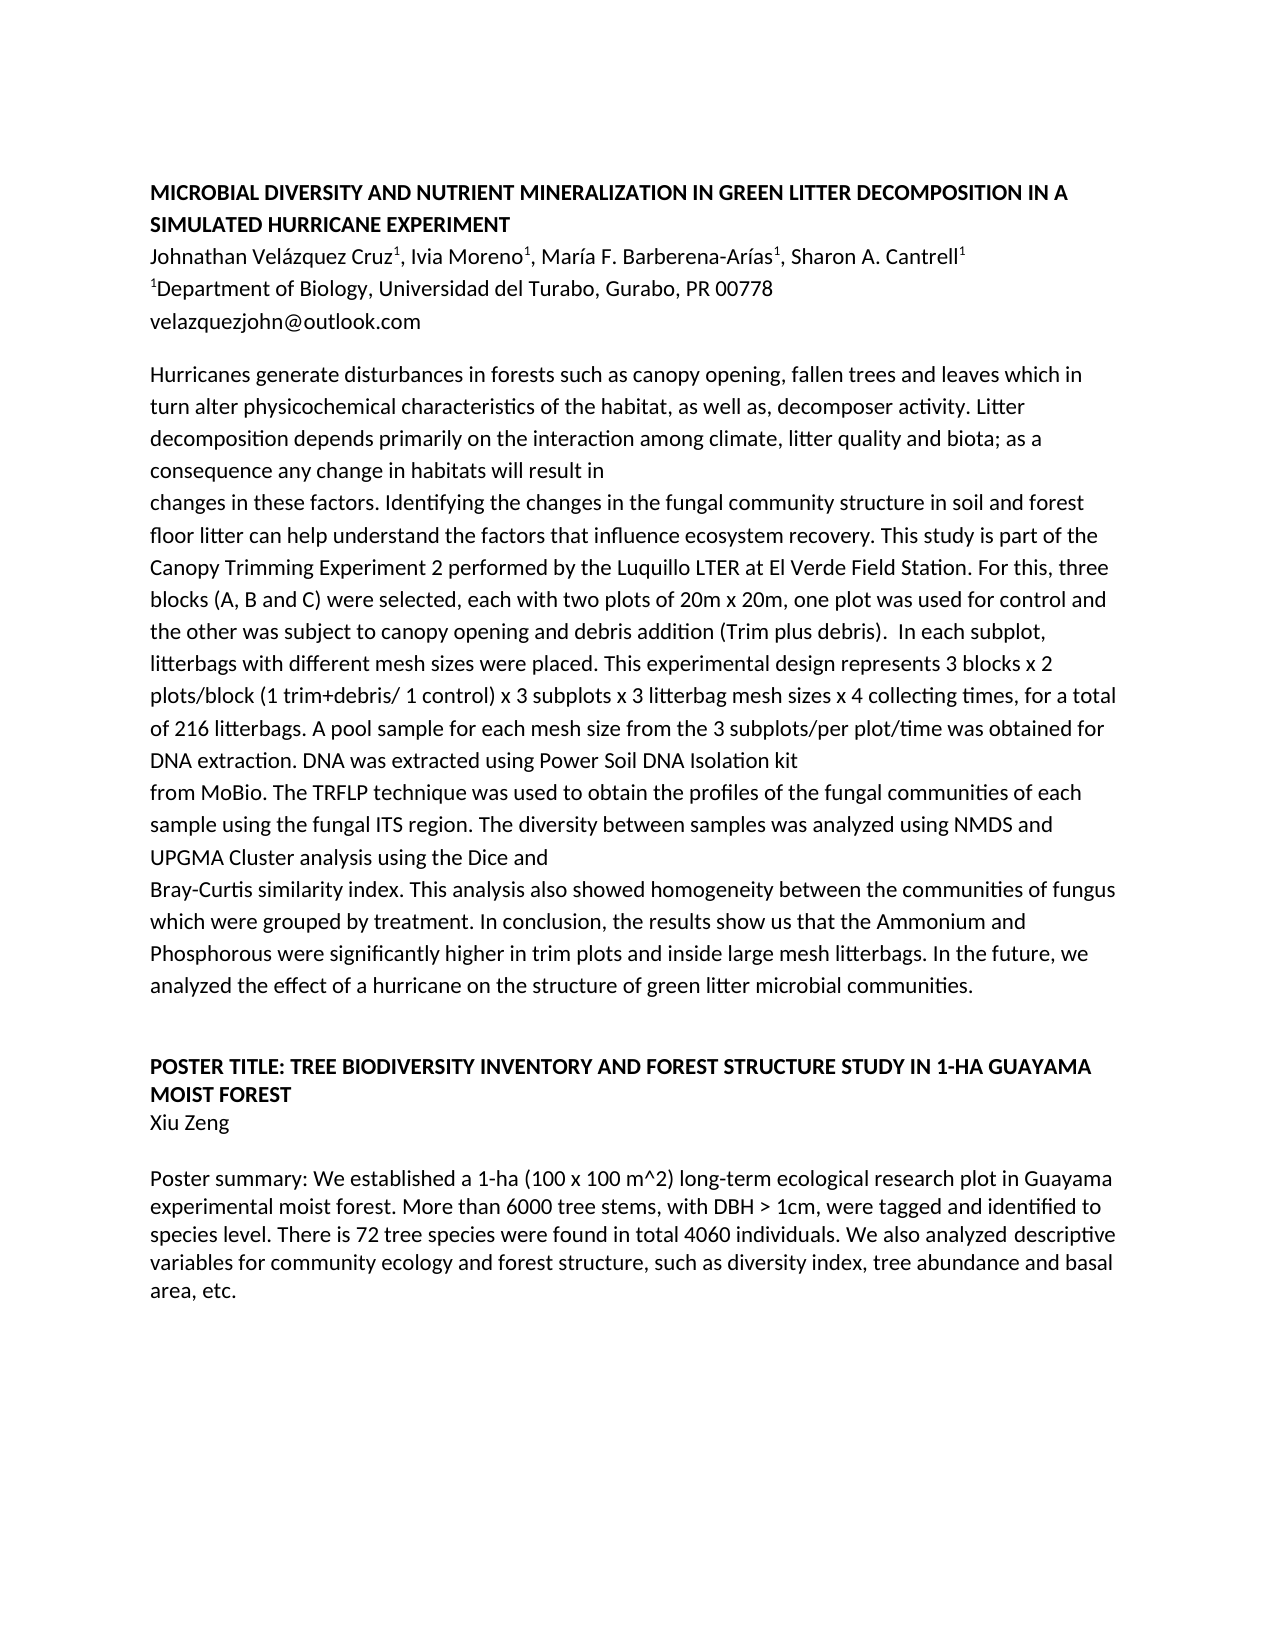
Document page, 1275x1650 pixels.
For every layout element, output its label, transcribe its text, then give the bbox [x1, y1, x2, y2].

text Poster title: Tree biodiversity inventory and forest structure study in 1-ha Guayama moist forest Xiu Zeng [150, 1052, 1125, 1136]
text Hurricanes generate disturbances in forests such as canopy opening, fallen trees and leaves which in turn alter physicochemical characteristics of the habitat, as well as, decomposer activity. Litter decomposition depends primarily on the interaction among climate, litter quality and biota; as a consequence any change in habitats will result in changes in these factors. Identifying the changes in the fungal community structure in soil and forest floor litter can help understand the factors that influence ecosystem recovery. This study is part of the Canopy Trimming Experiment 2 performed by the Luquillo LTER at El Verde Field Station. For this, three blocks (A, B and C) were selected, each with two plots of 20m x 20m, one plot was used for control and the other was subject to canopy opening and debris addition (Trim plus debris). In each subplot, litterbags with different mesh sizes were placed. This experimental design represents 3 blocks x 2 plots/block (1 trim+debris/ 1 control) x 3 subplots x 3 litterbag mesh sizes x 4 collecting times, for a total of 216 litterbags. A pool sample for each mesh size from the 3 subplots/per plot/time was obtained for DNA extraction. DNA was extracted using Power Soil DNA Isolation kit from MoBio. The TRFLP technique was used to obtain the profiles of the fungal communities of each sample using the fungal ITS region. The diversity between samples was analyzed using NMDS and UPGMA Cluster analysis using the Dice and Bray-Curtis similarity index. This analysis also showed homogeneity between the communities of fungus which were grouped by treatment. In conclusion, the results show us that the Ammonium and Phosphorous were significantly higher in trim plots and inside large mesh litterbags. In the future, we analyzed the effect of a hurricane on the structure of green litter microbial communities. [150, 360, 1125, 999]
text Poster summary: We established a 1-ha (100 x 100 m^2) long-term ecological research plot in Guayama experimental moist forest. More than 6000 tree stems, with DBH > 1cm, were tagged and identified to species level. There is 72 tree species were found in total 4060 individuals. We also analyzed descriptive variables for community ecology and forest structure, such as diversity index, tree abundance and basal area, etc. [150, 1164, 1125, 1304]
text Microbial Diversity and Nutrient Mineralization in Green Litter Decomposition in a Simulated Hurricane Experiment Johnathan Velázquez Cruz1, Ivia Moreno1, María F. Barberena-Arías1, Sharon A. Cantrell1 1Department of Biology, Universidad del Turabo, Gurabo, PR 00778 velazquezjohn@outlook.com [150, 178, 1125, 335]
